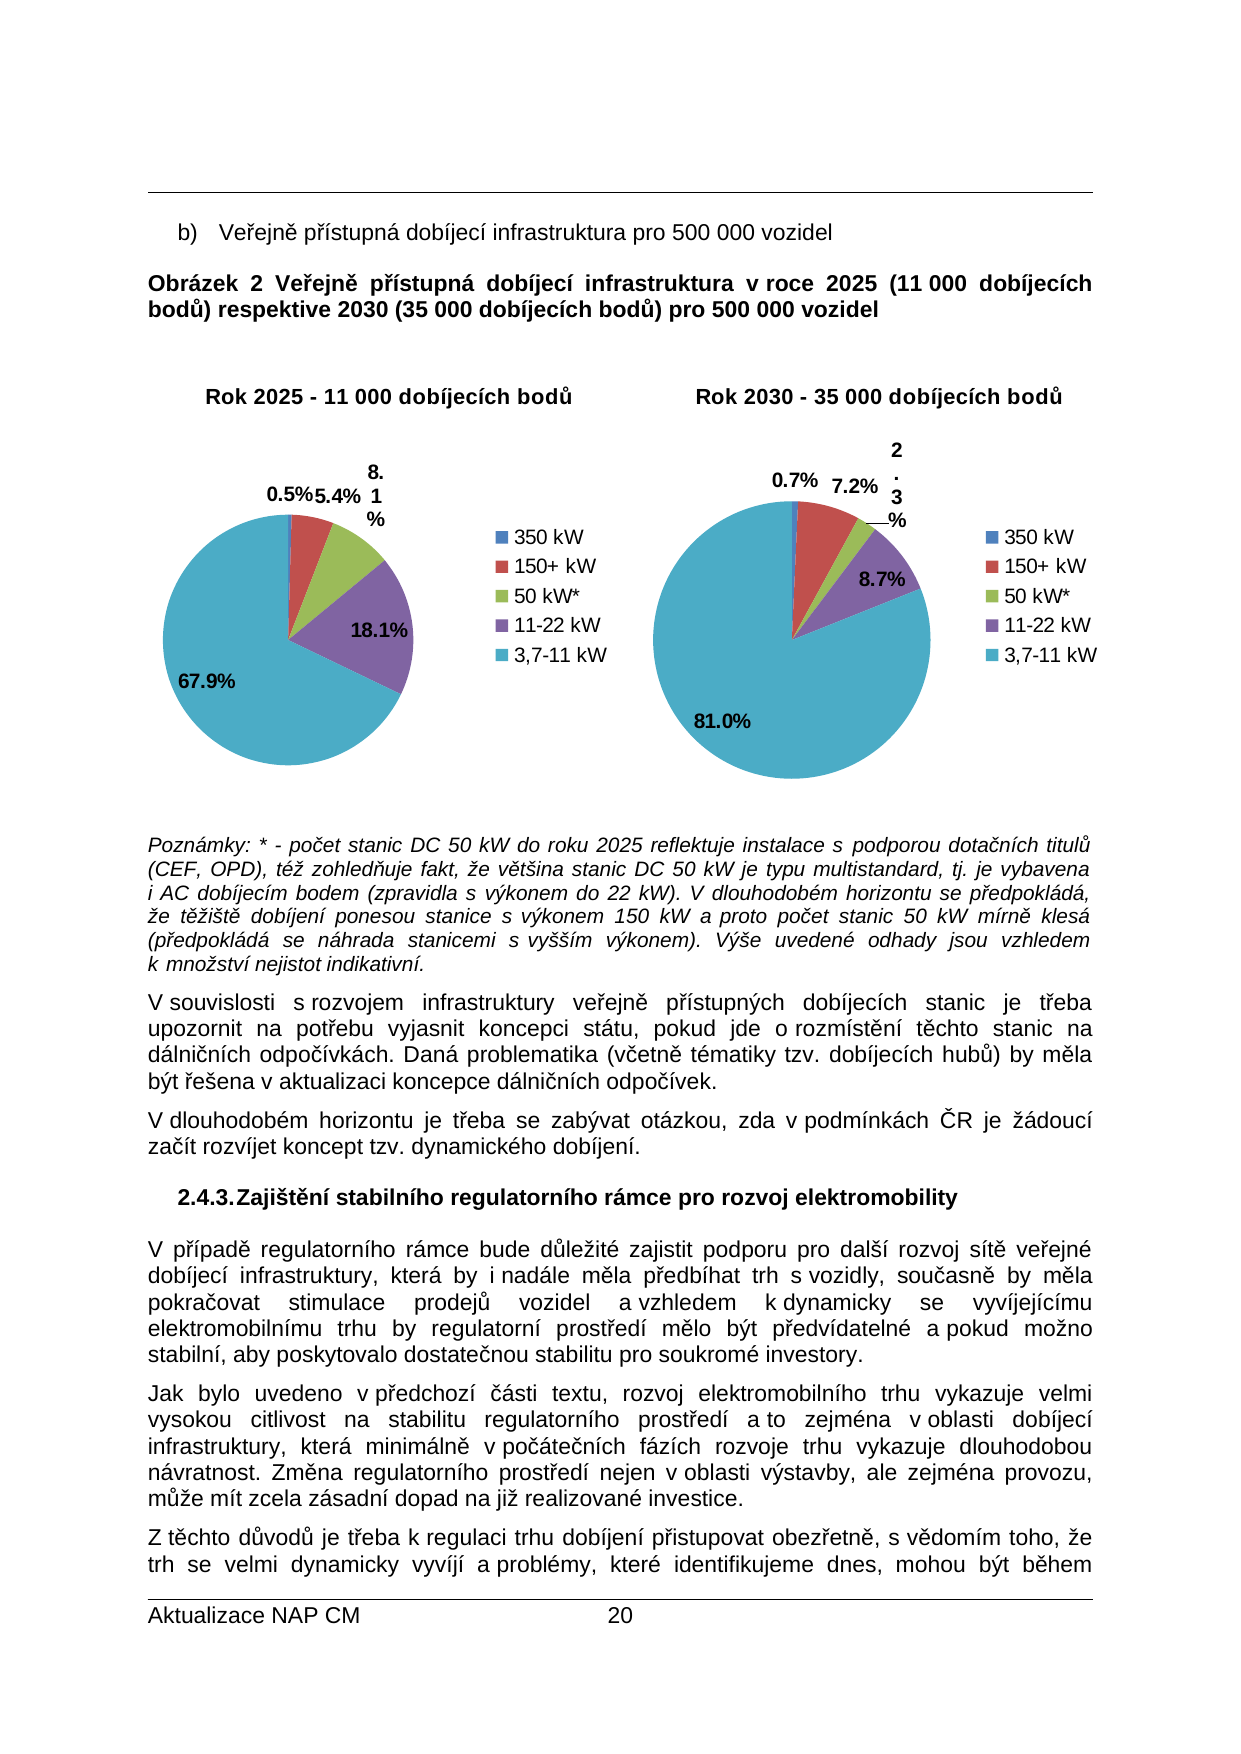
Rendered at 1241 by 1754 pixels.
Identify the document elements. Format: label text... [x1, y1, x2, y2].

text V dlouhodobém horizontu je třeba se zabývat otázkou, zda v podmínkách ČR je žádoucí začít rozvíjet koncept tzv. dynamického dobíjení. [148, 1107, 1093, 1159]
table_header [151, 348, 641, 820]
text Obrázek 2 Veřejně přístupná dobíjecí infrastruktura v roce 2025 (11 000 dobíjecích bodů) respektive 2030 (35 000 dobíjecích bodů) pro 500 000 vozidel [148, 270, 1093, 322]
text Veřejně přístupná dobíjecí infrastruktura pro 500 000 vozidel [177, 218, 1093, 245]
table_header [641, 348, 1131, 820]
text Poznámky: * - počet stanic DC 50 kW do roku 2025 reflektuje instalace s podporou dotačních titulů (CEF, OPD), též zohledňuje fakt, že většina stanic DC 50 kW je typu multistandard, tj. je vybavena i AC dobíjecím bodem (zpravidla s výkonem do 22 kW). V dlouhodobém horizontu se předpokládá, že těžiště dobíjení ponesou stanice s výkonem 150 kW a proto počet stanic 50 kW mírně klesá (předpokládá se náhrada stanicemi s vyšším výkonem). Výše uvedené odhady jsou vzhledem k množství nejistot indikativní. [148, 832, 1093, 976]
subtitle Zajištění stabilního regulatorního rámce pro rozvoj elektromobility [177, 1184, 1093, 1211]
text Jak bylo uvedeno v předchozí části textu, rozvoj elektromobilního trhu vykazuje velmi vysokou citlivost na stabilitu regulatorního prostředí a to zejména v oblasti dobíjecí infrastruktury, která minimálně v počátečních fázích rozvoje trhu vykazuje dlouhodobou návratnost. Změna regulatorního prostředí nejen v oblasti výstavby, ale zejména provozu, může mít zcela zásadní dopad na již realizované investice. [148, 1380, 1093, 1512]
text V případě regulatorního rámce bude důležité zajistit podporu pro další rozvoj sítě veřejné dobíjecí infrastruktury, která by i nadále měla předbíhat trh s vozidly, současně by měla pokračovat stimulace prodejů vozidel a vzhledem k dynamicky se vyvíjejícímu elektromobilnímu trhu by regulatorní prostředí mělo být předvídatelné a pokud možno stabilní, aby poskytovalo dostatečnou stabilitu pro soukromé investory. [148, 1236, 1093, 1367]
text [148, 1524, 1093, 1577]
text V souvislosti s rozvojem infrastruktury veřejně přístupných dobíjecích stanic je třeba upozornit na potřebu vyjasnit koncepci státu, pokud jde o rozmístění těchto stanic na dálničních odpočívkách. Daná problematika (včetně tématiky tzv. dobíjecích hubů) by měla být řešena v aktualizaci koncepce dálničních odpočívek. [148, 989, 1093, 1094]
